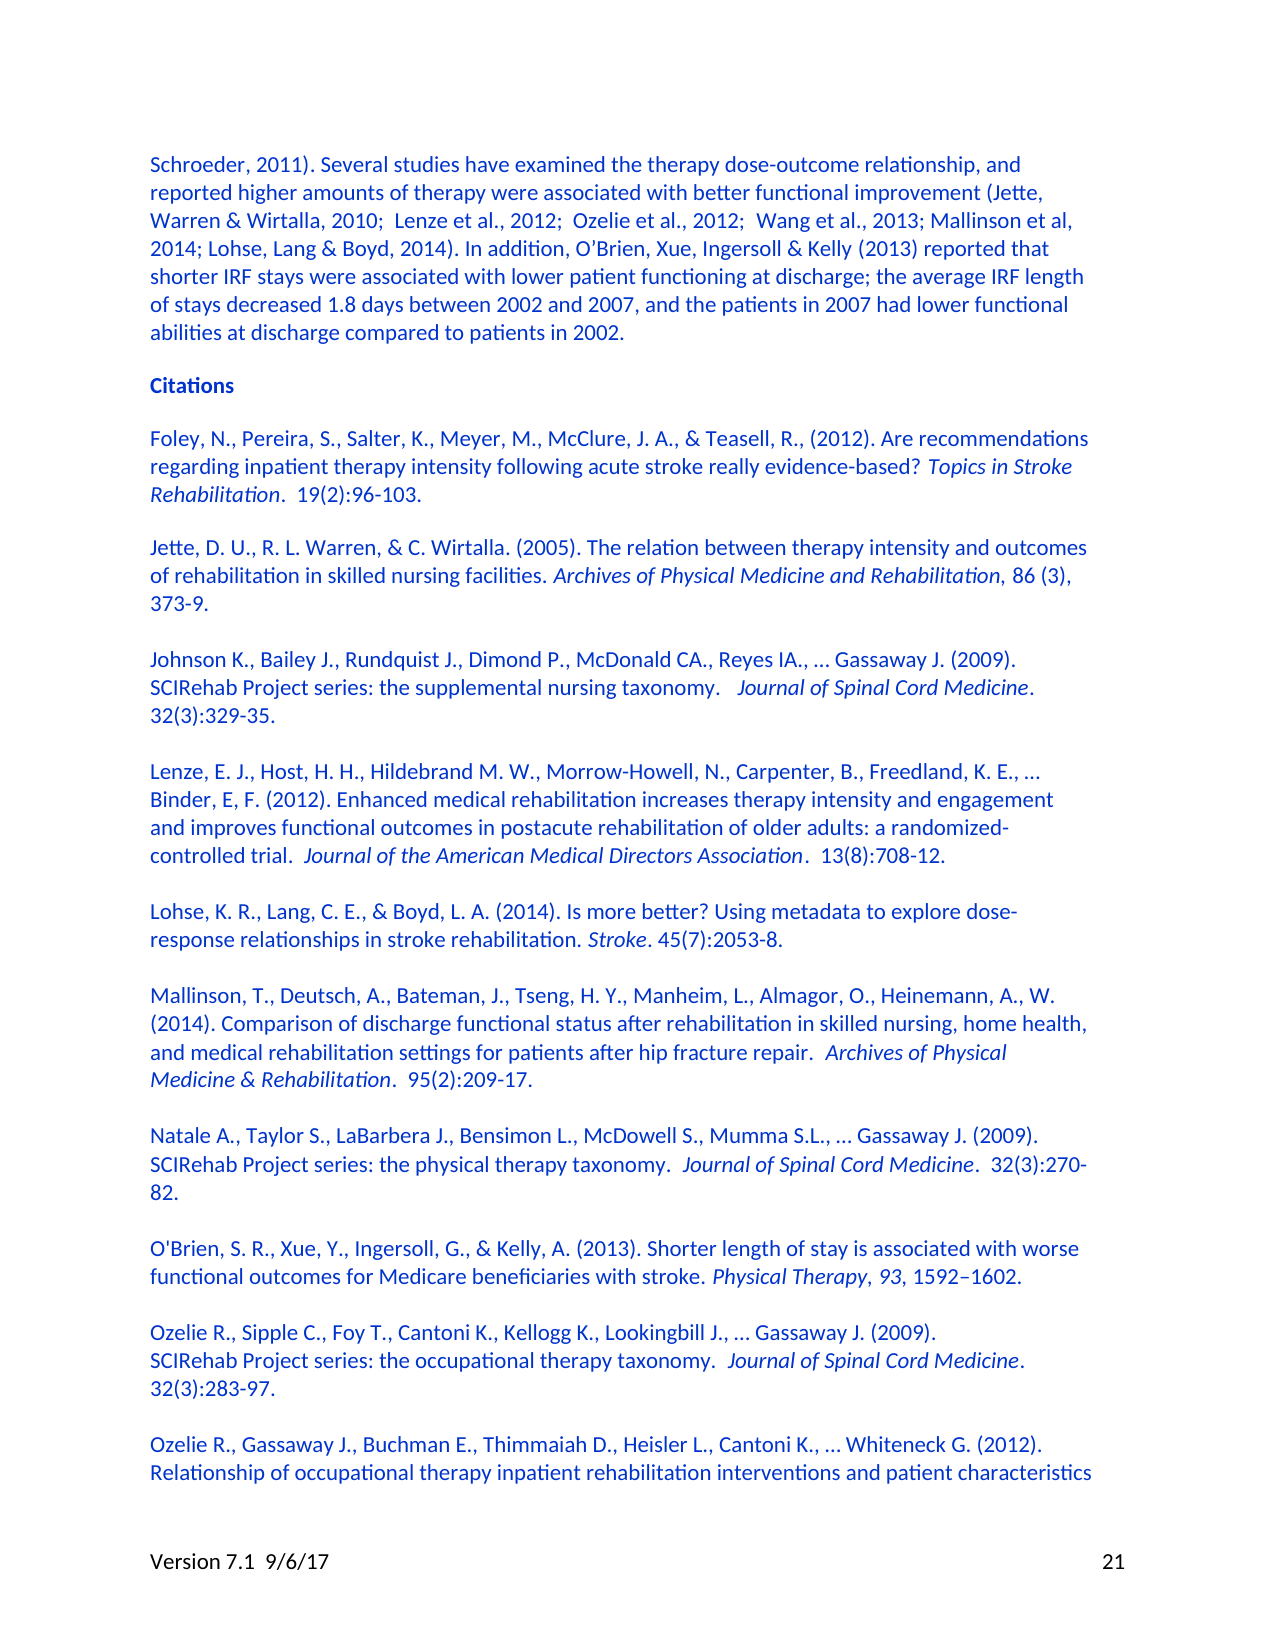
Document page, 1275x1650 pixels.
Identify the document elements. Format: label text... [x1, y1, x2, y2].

text Ozelie R., Sipple C., Foy T., Cantoni K., Kellogg K., Lookingbill J., … Gassaway J. (2009). [150, 1318, 1095, 1346]
text SCIRehab Project series: the occupational therapy taxonomy. Journal of Spinal Cord Medicine. 32(3):283-97. [150, 1346, 1095, 1402]
text Citations [150, 371, 1095, 399]
text Jette, D. U., R. L. Warren, & C. Wirtalla. (2005). The relation between therapy intensity and outcomes of rehabilitation in skilled nursing facilities. Archives of Physical Medicine and Rehabilitation, 86 (3), 373-9. [150, 533, 1095, 617]
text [150, 1430, 1095, 1486]
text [150, 150, 1095, 346]
text Lenze, E. J., Host, H. H., Hildebrand M. W., Morrow-Howell, N., Carpenter, B., Freedland, K. E., … Binder, E, F. (2012). Enhanced medical rehabilitation increases therapy intensity and engagement and improves functional outcomes in postacute rehabilitation of older adults: a randomized-controlled trial. Journal of the American Medical Directors Association. 13(8):708-12. [150, 757, 1095, 869]
text Mallinson, T., Deutsch, A., Bateman, J., Tseng, H. Y., Manheim, L., Almagor, O., Heinemann, A., W. (2014). Comparison of discharge functional status after rehabilitation in skilled nursing, home health, and medical rehabilitation settings for patients after hip fracture repair. Archives of Physical Medicine & Rehabilitation. 95(2):209-17. [150, 982, 1095, 1094]
text Natale A., Taylor S., LaBarbera J., Bensimon L., McDowell S., Mumma S.L., … Gassaway J. (2009). SCIRehab Project series: the physical therapy taxonomy. Journal of Spinal Cord Medicine. 32(3):270-82. [150, 1122, 1095, 1206]
text Johnson K., Bailey J., Rundquist J., Dimond P., McDonald CA., Reyes IA., … Gassaway J. (2009). SCIRehab Project series: the supplemental nursing taxonomy. Journal of Spinal Cord Medicine. 32(3):329-35. [150, 645, 1095, 729]
text Lohse, K. R., Lang, C. E., & Boyd, L. A. (2014). Is more better? Using metadata to explore dose-response relationships in stroke rehabilitation. Stroke. 45(7):2053-8. [150, 897, 1095, 953]
text O'Brien, S. R., Xue, Y., Ingersoll, G., & Kelly, A. (2013). Shorter length of stay is associated with worse functional outcomes for Medicare beneficiaries with stroke. Physical Therapy, 93, 1592–1602. [150, 1234, 1095, 1290]
text Foley, N., Pereira, S., Salter, K., Meyer, M., McClure, J. A., & Teasell, R., (2012). Are recommendations regarding inpatient therapy intensity following acute stroke really evidence-based? Topics in Stroke Rehabilitation. 19(2):96-103. [150, 424, 1095, 508]
